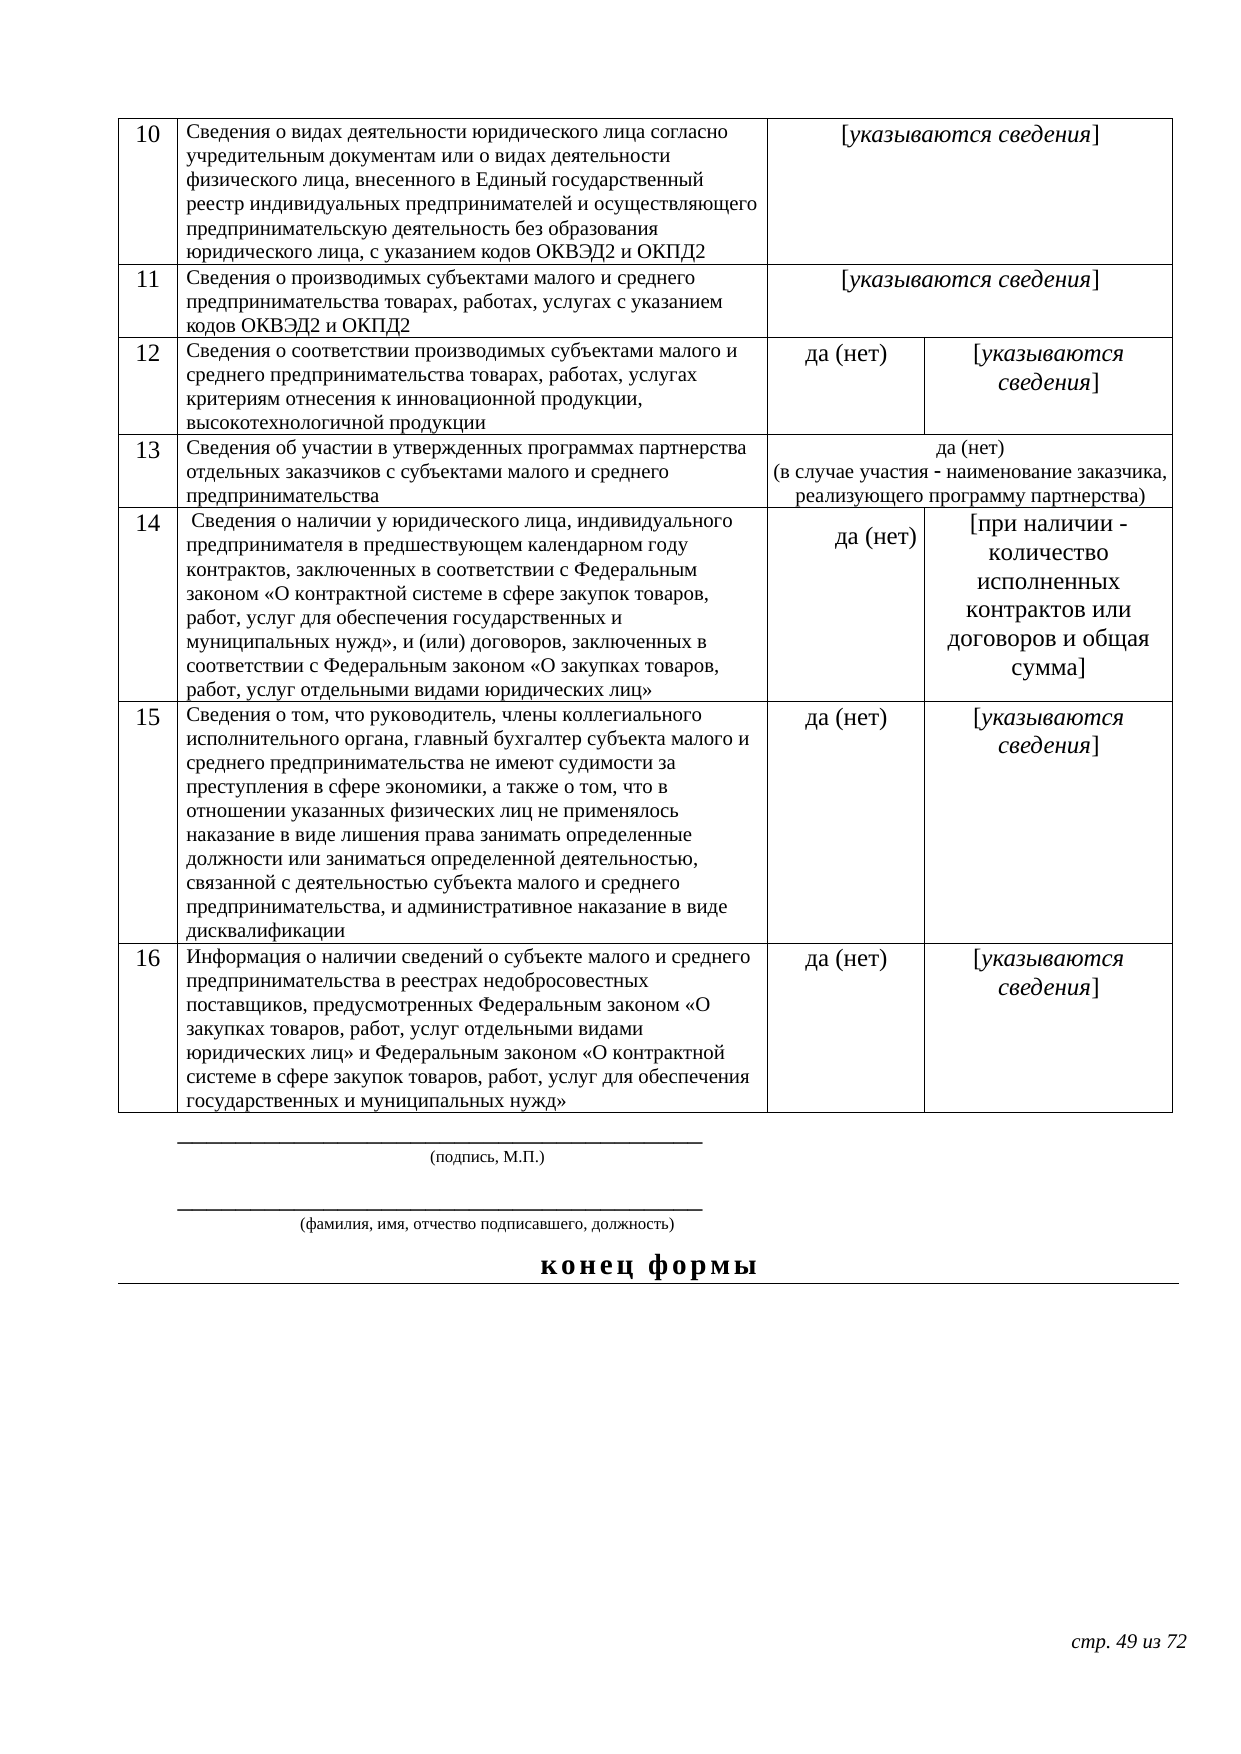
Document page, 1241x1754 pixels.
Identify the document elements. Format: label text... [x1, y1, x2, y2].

text (подпись, М.П.) [118, 1147, 797, 1180]
table_cell 10 [119, 119, 177, 263]
table_cell Сведения о соответствии производимых субъектами малого и среднего предпринимательства товарах, работах, услугах критериям отнесения к инновационной продукции, высокотехнологичной продукции [178, 338, 767, 434]
table_cell Сведения о наличии у юридического лица, индивидуального предпринимателя в предшествующем календарном году контрактов, заключенных в соответствии с Федеральным законом «О контрактной системе в сфере закупок товаров, работ, услуг для обеспечения государственных и муниципальных нужд», и (или) договоров, заключенных в соответствии с Федеральным законом «О закупках товаров, работ, услуг отдельными видами юридических лиц» [178, 508, 767, 701]
table_cell 13 [119, 435, 177, 507]
table_cell 16 [119, 944, 177, 1112]
table_cell 15 [119, 702, 177, 942]
text (фамилия, имя, отчество подписавшего, должность) [118, 1214, 797, 1247]
text ____________________________________ [118, 1113, 1181, 1147]
text конец формы [118, 1247, 1179, 1283]
table_cell 12 [119, 338, 177, 434]
table_cell [указываются сведения] [768, 265, 1172, 337]
table_cell Сведения о производимых субъектами малого и среднего предпринимательства товарах, работах, услугах с указанием кодов ОКВЭД2 и ОКПД2 [178, 265, 767, 337]
table_cell [указываются сведения] [925, 944, 1172, 1112]
table_cell да (нет) [768, 338, 924, 434]
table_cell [768, 119, 1172, 263]
table_cell [указываются сведения] [925, 338, 1172, 434]
text ____________________________________ [118, 1180, 1181, 1214]
table_cell да (нет) [768, 944, 924, 1112]
table_cell 11 [119, 265, 177, 337]
table_cell да (нет) [768, 508, 924, 701]
table_cell Информация о наличии сведений о субъекте малого и среднего предпринимательства в реестрах недобросовестных поставщиков, предусмотренных Федеральным законом «О закупках товаров, работ, услуг отдельными видами юридических лиц» и Федеральным законом «О контрактной системе в сфере закупок товаров, работ, услуг для обеспечения государственных и муниципальных нужд» [178, 944, 767, 1112]
table_cell 14 [119, 508, 177, 701]
table_cell да (нет) [768, 702, 924, 942]
table_cell [указываются сведения] [925, 702, 1172, 942]
table_cell [при наличии - количество исполненных контрактов или договоров и общая сумма] [925, 508, 1172, 701]
table_cell Сведения о видах деятельности юридического лица согласно учредительным документам или о видах деятельности физического лица, внесенного в Единый государственный реестр индивидуальных предпринимателей и осуществляющего предпринимательскую деятельность без образования юридического лица, с указанием кодов ОКВЭД2 и ОКПД2 [178, 119, 767, 263]
table_cell Сведения об участии в утвержденных программах партнерства отдельных заказчиков с субъектами малого и среднего предпринимательства [178, 435, 767, 507]
table_cell Сведения о том, что руководитель, члены коллегиального исполнительного органа, главный бухгалтер субъекта малого и среднего предпринимательства не имеют судимости за преступления в сфере экономики, а также о том, что в отношении указанных физических лиц не применялось наказание в виде лишения права занимать определенные должности или заниматься определенной деятельностью, связанной с деятельностью субъекта малого и среднего предпринимательства, и административное наказание в виде дисквалификации [178, 702, 767, 942]
table_cell да (нет) (в случае участия наименование заказчика, реализующего программу партнерства) [768, 435, 1172, 507]
